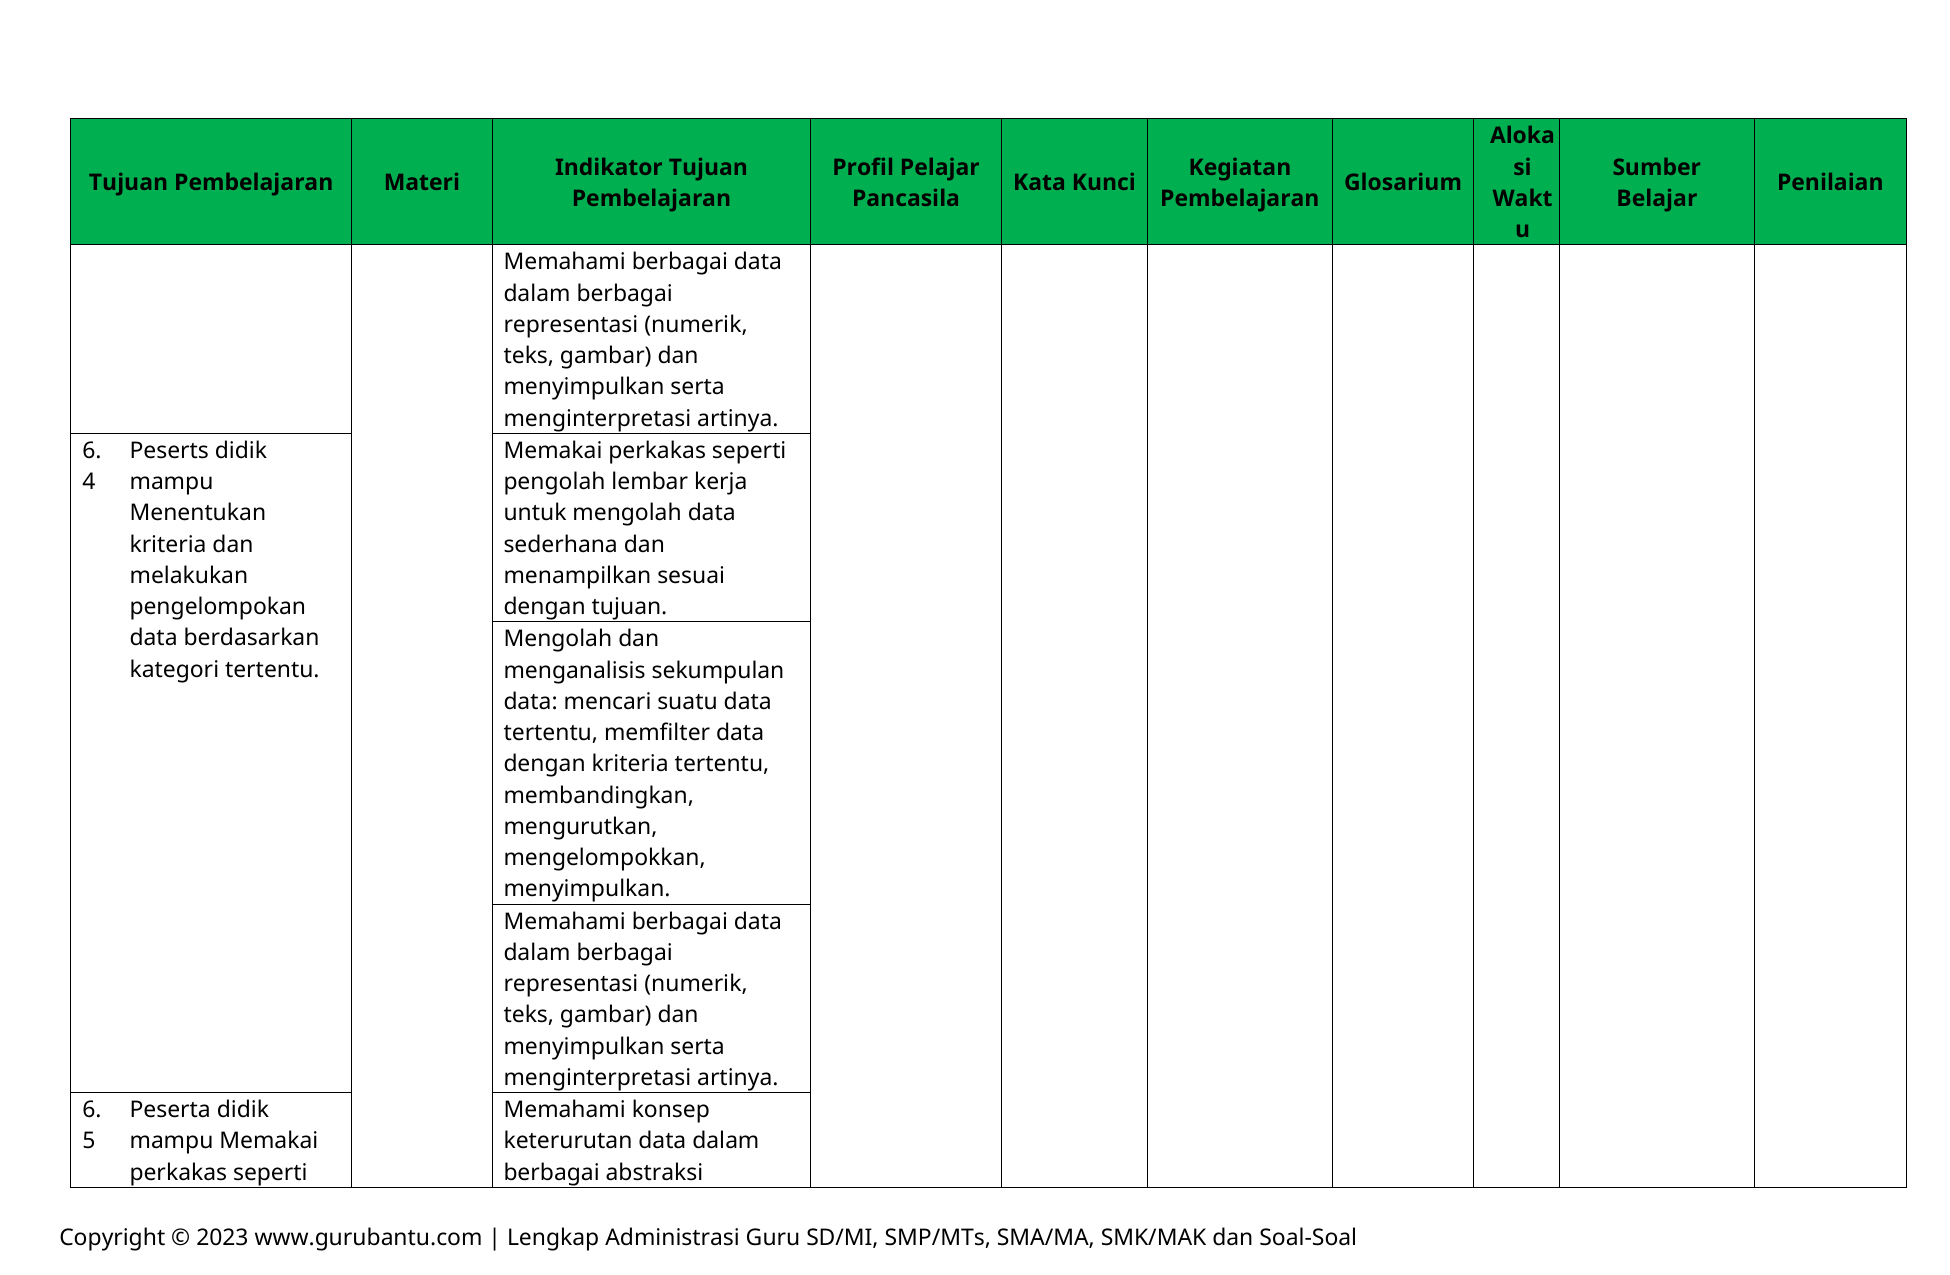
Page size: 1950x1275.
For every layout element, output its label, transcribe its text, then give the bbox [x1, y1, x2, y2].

table_header Kata Kunci [1002, 119, 1147, 244]
table_header Profil Pelajar Pancasila [811, 119, 1001, 244]
table_cell 6.4 [71, 434, 118, 1092]
table_header Kegiatan Pembelajaran [1148, 119, 1332, 244]
table_header Alokasi Waktu [1474, 119, 1559, 244]
table_header Materi [352, 119, 492, 244]
table_cell Memahami konsep keterurutan data dalam berbagai abstraksi representasi (numerik, teks, gambar). [493, 1093, 810, 1187]
table_cell Memahami berbagai data dalam berbagai representasi (numerik, teks, gambar) dan menyimpulkan serta menginterpretasi artinya. [493, 905, 810, 1092]
table_cell 6.5 [71, 1093, 118, 1187]
table_cell Memahami berbagai data dalam berbagai representasi (numerik, teks, gambar) dan menyimpulkan serta menginterpretasi artinya. [493, 245, 810, 433]
table_header Glosarium [1333, 119, 1473, 244]
table_cell Peserta didik mampu Memakai perkakas seperti pengolah lembar kerja untuk mengolah data sederhana dan menampilkan sesuai dengan tujuan. [118, 1093, 351, 1187]
table_header Indikator Tujuan Pembelajaran [493, 119, 810, 244]
table_cell Mengolah dan menganalisis sekumpulan data: mencari suatu data tertentu, memfilter data dengan kriteria tertentu, membandingkan, mengurutkan, mengelompokkan, menyimpulkan. [493, 622, 810, 903]
table_cell Peserts didik mampu Menentukan kriteria dan melakukan pengelompokan data berdasarkan kategori tertentu. [118, 434, 351, 1092]
table_header Penilaian [1755, 119, 1906, 244]
table_header Tujuan Pembelajaran [71, 119, 351, 244]
table_cell Memakai perkakas seperti pengolah lembar kerja untuk mengolah data sederhana dan menampilkan sesuai dengan tujuan. [493, 434, 810, 621]
table_header Sumber Belajar [1560, 119, 1754, 244]
